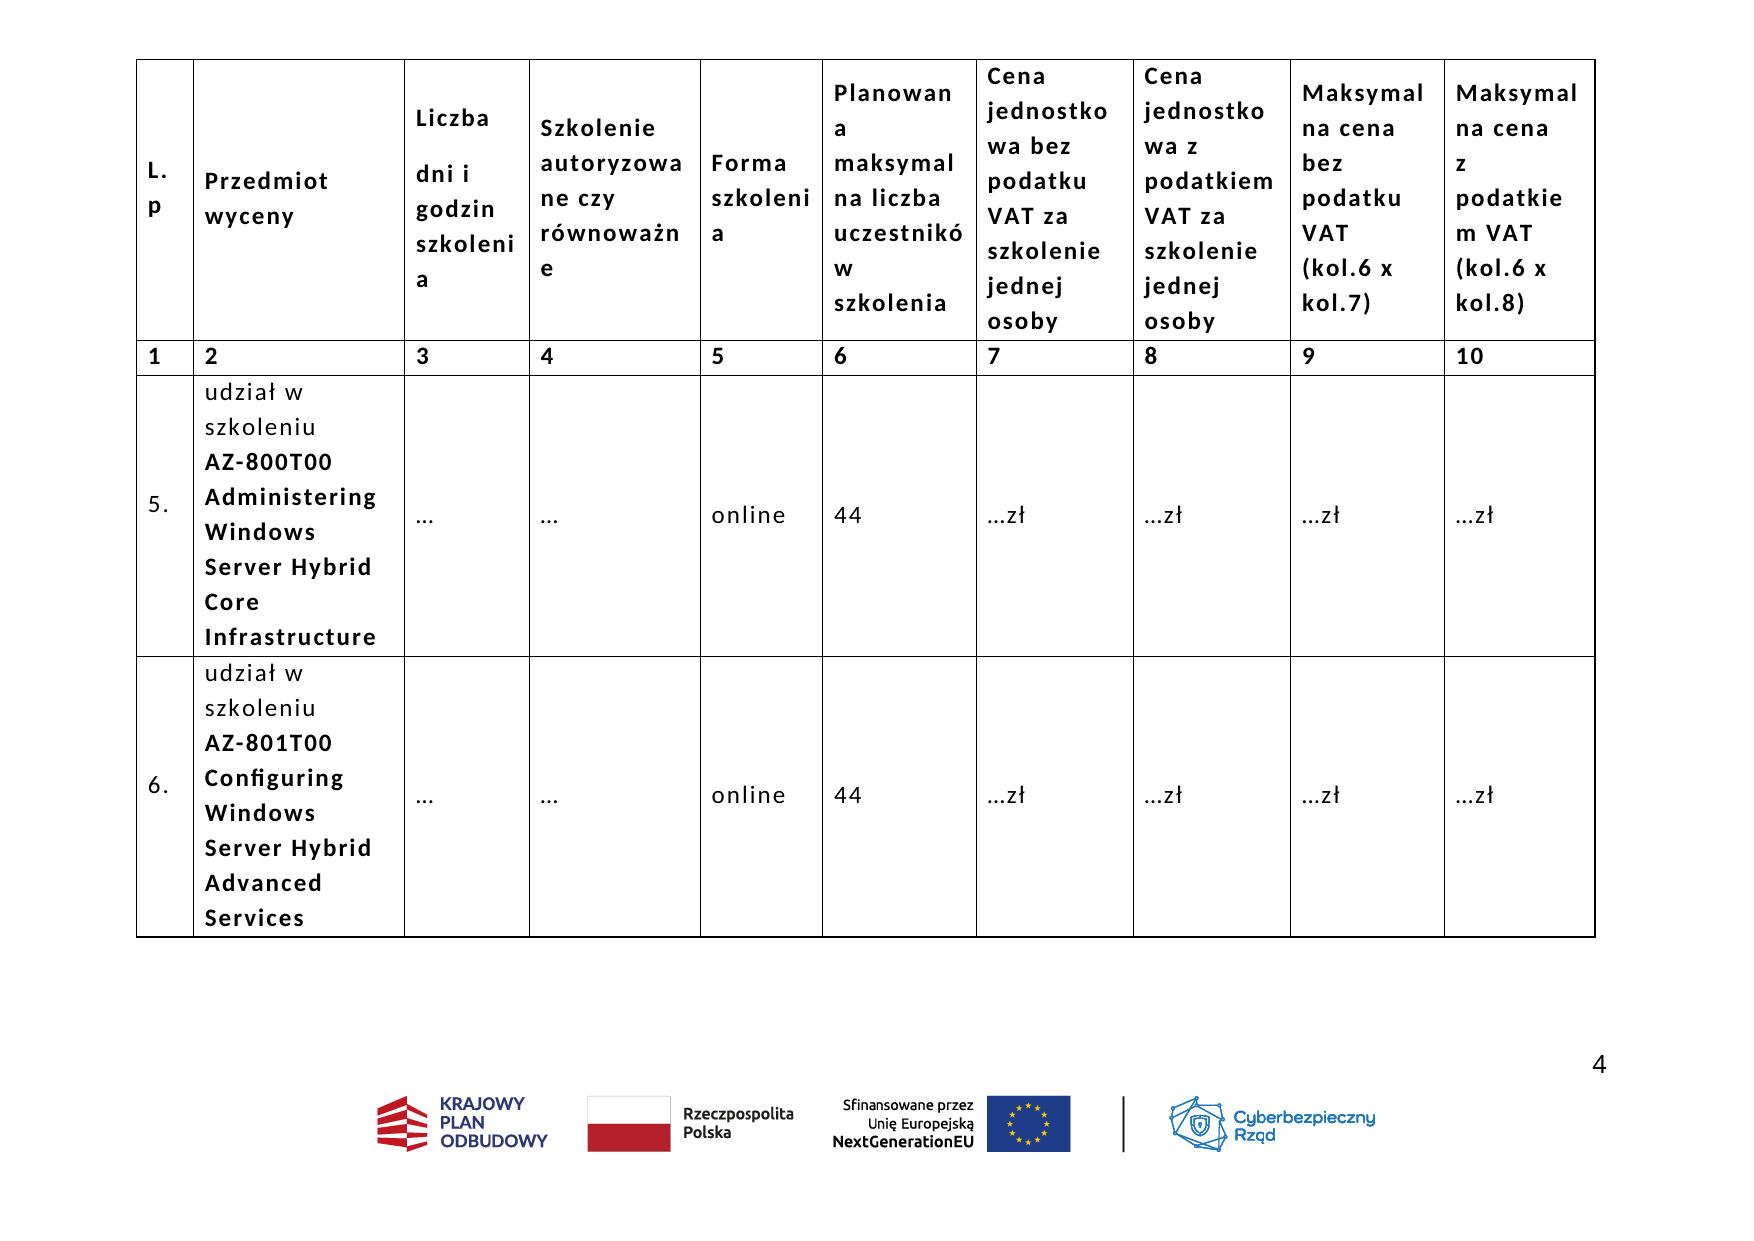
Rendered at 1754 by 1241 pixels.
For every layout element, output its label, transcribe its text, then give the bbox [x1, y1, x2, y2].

table_cell 1 [137, 341, 193, 375]
table_cell Forma szkolenia [701, 60, 822, 339]
table_cell … [405, 657, 529, 936]
table_cell 5. [137, 376, 193, 656]
table_cell 7 [977, 341, 1133, 375]
table_cell 6. [137, 657, 193, 936]
table_cell … [530, 657, 700, 936]
table_cell udział w szkoleniu AZ-800T00 Administering Windows Server Hybrid Core Infrastructure [194, 376, 404, 656]
table_cell Liczba dni i godzin szkolenia [405, 60, 529, 339]
table_cell …zł [1291, 376, 1444, 656]
table_cell …zł [1291, 657, 1444, 936]
table_cell Planowana maksymalna liczba uczestników szkolenia [823, 60, 976, 339]
table_cell online [701, 657, 822, 936]
table_cell Maksymalna cena bez podatku VAT (kol.6 x kol.7) [1291, 60, 1444, 339]
table_cell Cena jednostkowa bez podatku VAT za szkolenie jednej osoby [977, 60, 1133, 339]
table_cell 5 [701, 341, 822, 375]
table_cell 2 [194, 341, 404, 375]
table_cell … [405, 376, 529, 656]
table_cell …zł [1134, 376, 1290, 656]
table_cell Cena jednostkowa z podatkiem VAT za szkolenie jednej osoby [1134, 60, 1290, 339]
table_cell 8 [1134, 341, 1290, 375]
table_cell online [701, 376, 822, 656]
table_cell 44 [823, 657, 976, 936]
table_cell …zł [1445, 657, 1594, 936]
table_cell 4 [530, 341, 700, 375]
picture [362, 1080, 1392, 1167]
table_cell Szkolenie autoryzowane czy równoważne [530, 60, 700, 339]
table_cell 44 [823, 376, 976, 656]
table_cell …zł [977, 657, 1133, 936]
table_cell Maksymalna cena z podatkiem VAT (kol.6 x kol.8) [1445, 60, 1594, 339]
table_cell …zł [977, 376, 1133, 656]
table_cell …zł [1134, 657, 1290, 936]
table_cell 9 [1291, 341, 1444, 375]
table_cell 10 [1445, 341, 1594, 375]
table_cell … [530, 376, 700, 656]
table_cell Przedmiot wyceny [194, 60, 404, 339]
table_cell …zł [1445, 376, 1594, 656]
table_cell 3 [405, 341, 529, 375]
table_cell udział w szkoleniu AZ-801T00 Configuring Windows Server Hybrid Advanced Services [194, 657, 404, 936]
table_cell 6 [823, 341, 976, 375]
table_cell L.p [137, 60, 193, 339]
